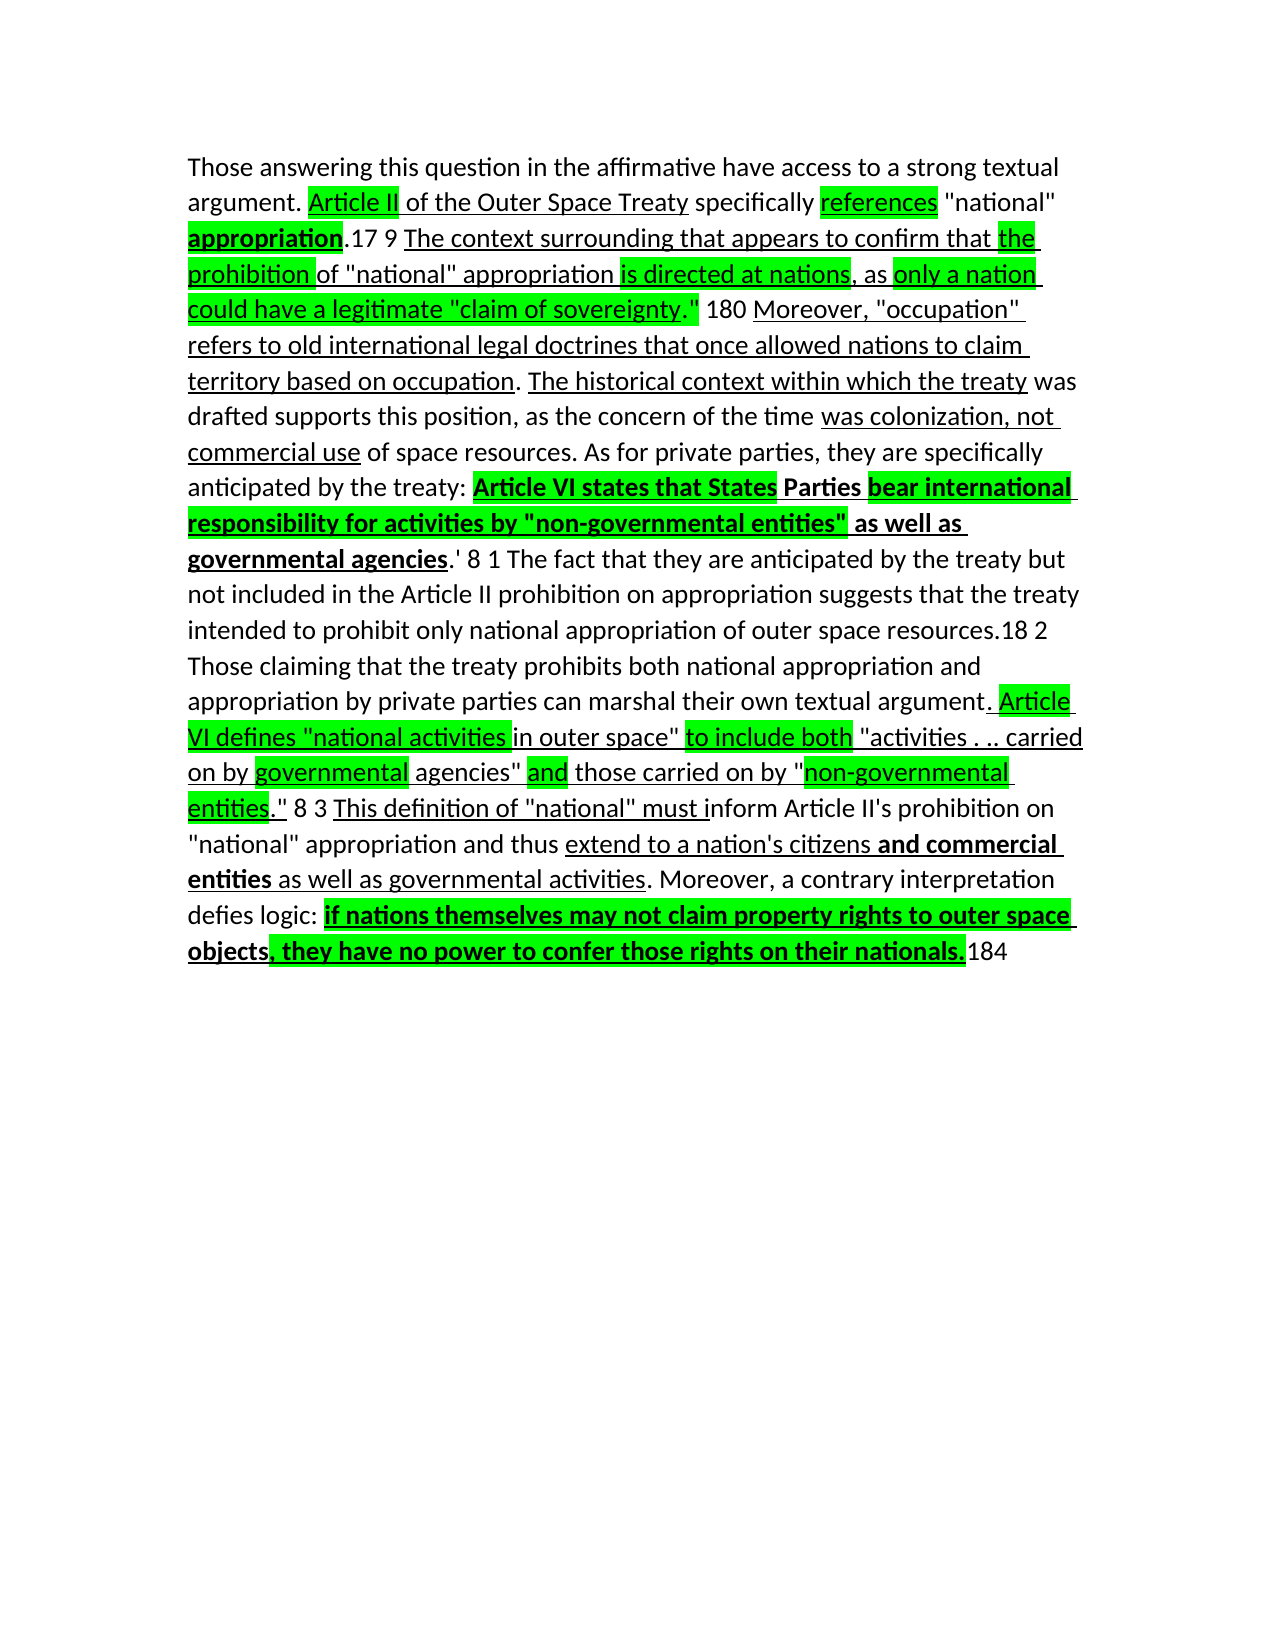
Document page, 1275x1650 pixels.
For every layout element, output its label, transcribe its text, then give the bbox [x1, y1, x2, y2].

text Those answering this question in the affirmative have access to a strong textual argument. Article II of the Outer Space Treaty specifically references "national" appropriation.17 9 The context surrounding that appears to confirm that the prohibition of "national" appropriation is directed at nations, as only a nation could have a legitimate "claim of sovereignty." 180 Moreover, "occupation" refers to old international legal doctrines that once allowed nations to claim territory based on occupation. The historical context within which the treaty was drafted supports this position, as the concern of the time was colonization, not commercial use of space resources. As for private parties, they are specifically anticipated by the treaty: Article VI states that States Parties bear international responsibility for activities by "non-governmental entities" as well as governmental agencies.' 8 1 The fact that they are anticipated by the treaty but not included in the Article II prohibition on appropriation suggests that the treaty intended to prohibit only national appropriation of outer space resources.18 2 Those claiming that the treaty prohibits both national appropriation and appropriation by private parties can marshal their own textual argument. Article VI defines "national activities in outer space" to include both "activities . .. carried on by governmental agencies" and those carried on by "non-governmental entities." 8 3 This definition of "national" must inform Article II's prohibition on "national" appropriation and thus extend to a nation's citizens and commercial entities as well as governmental activities. Moreover, a contrary interpretation defies logic: if nations themselves may not claim property rights to outer space objects, they have no power to confer those rights on their nationals.184 [187, 150, 1087, 967]
